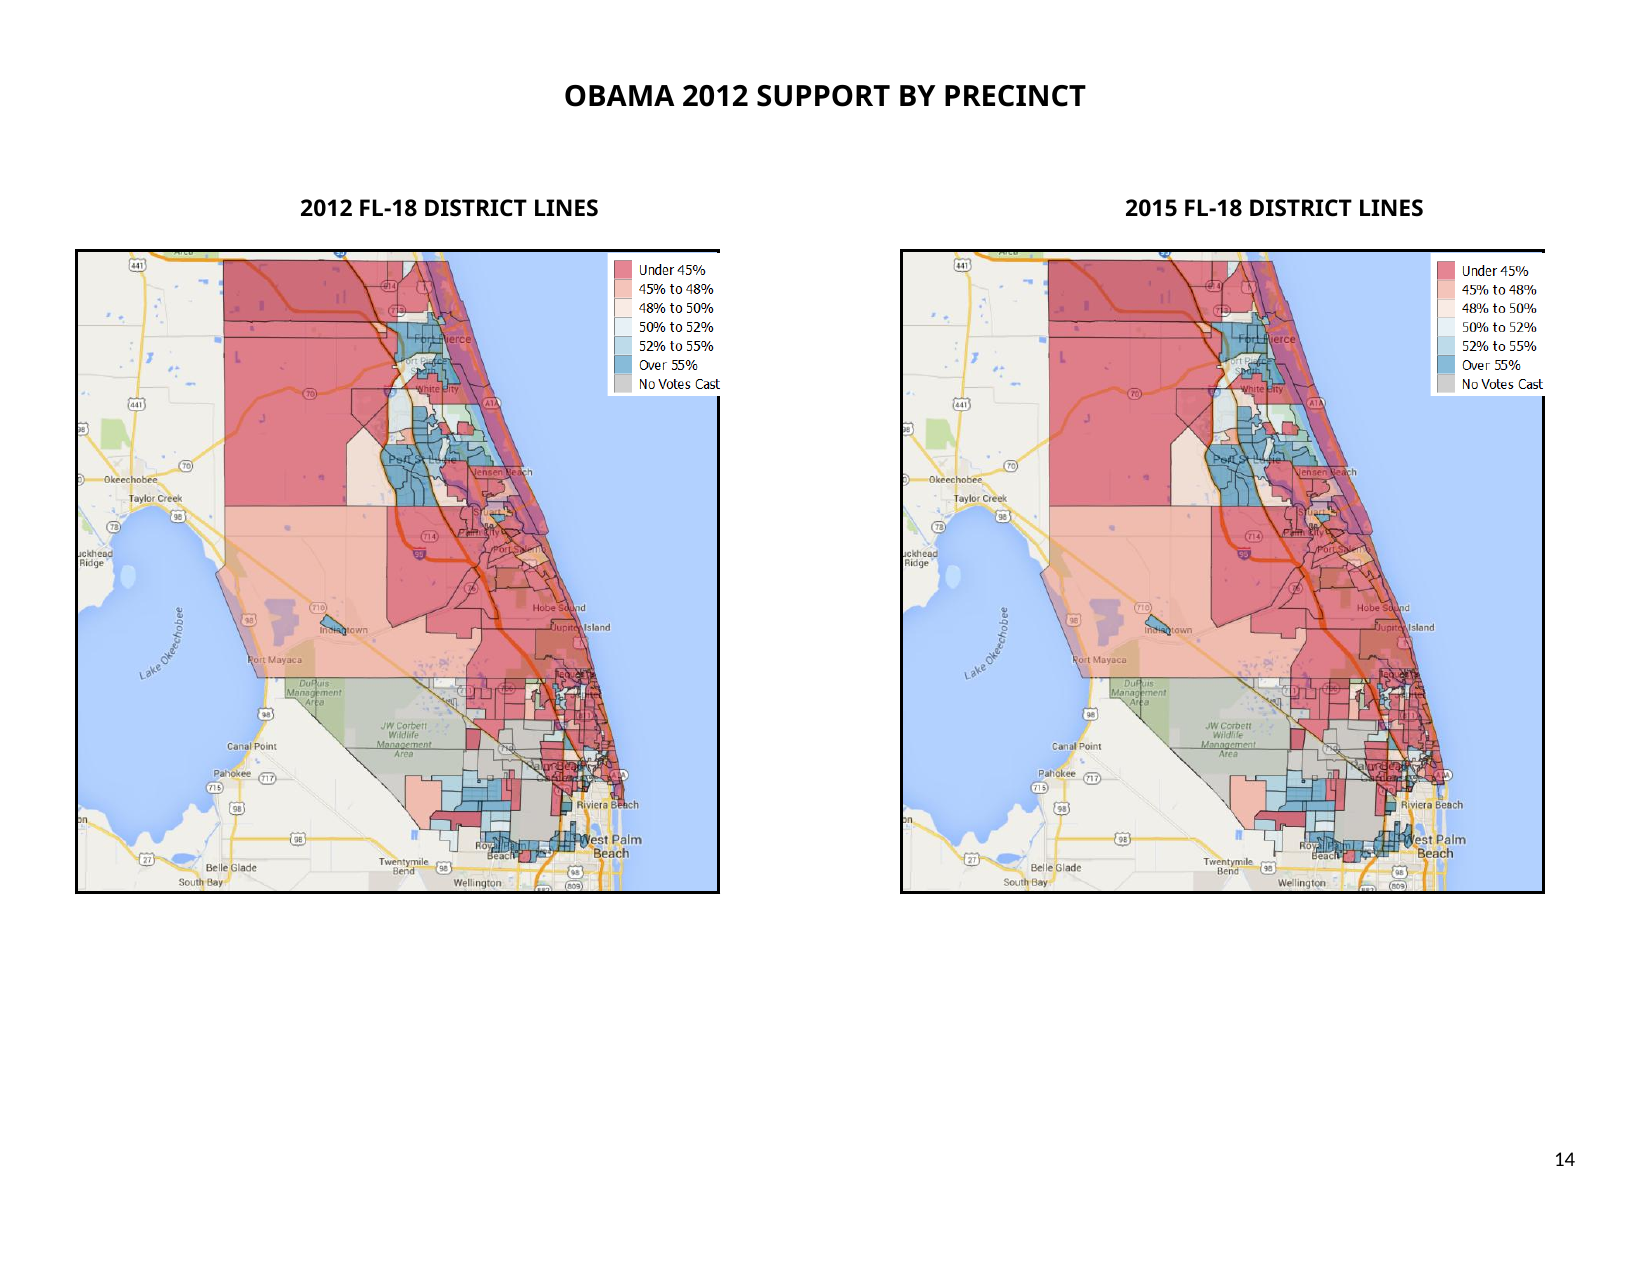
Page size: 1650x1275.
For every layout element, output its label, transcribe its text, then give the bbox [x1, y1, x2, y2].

text 2012 FL-18 DISTRICT LINES 2015 FL-18 DISTRICT LINES [225, 192, 1575, 223]
picture [903, 252, 1548, 891]
text OBAMA 2012 SUPPORT BY PRECINCT [75, 75, 1575, 115]
picture [78, 252, 725, 891]
